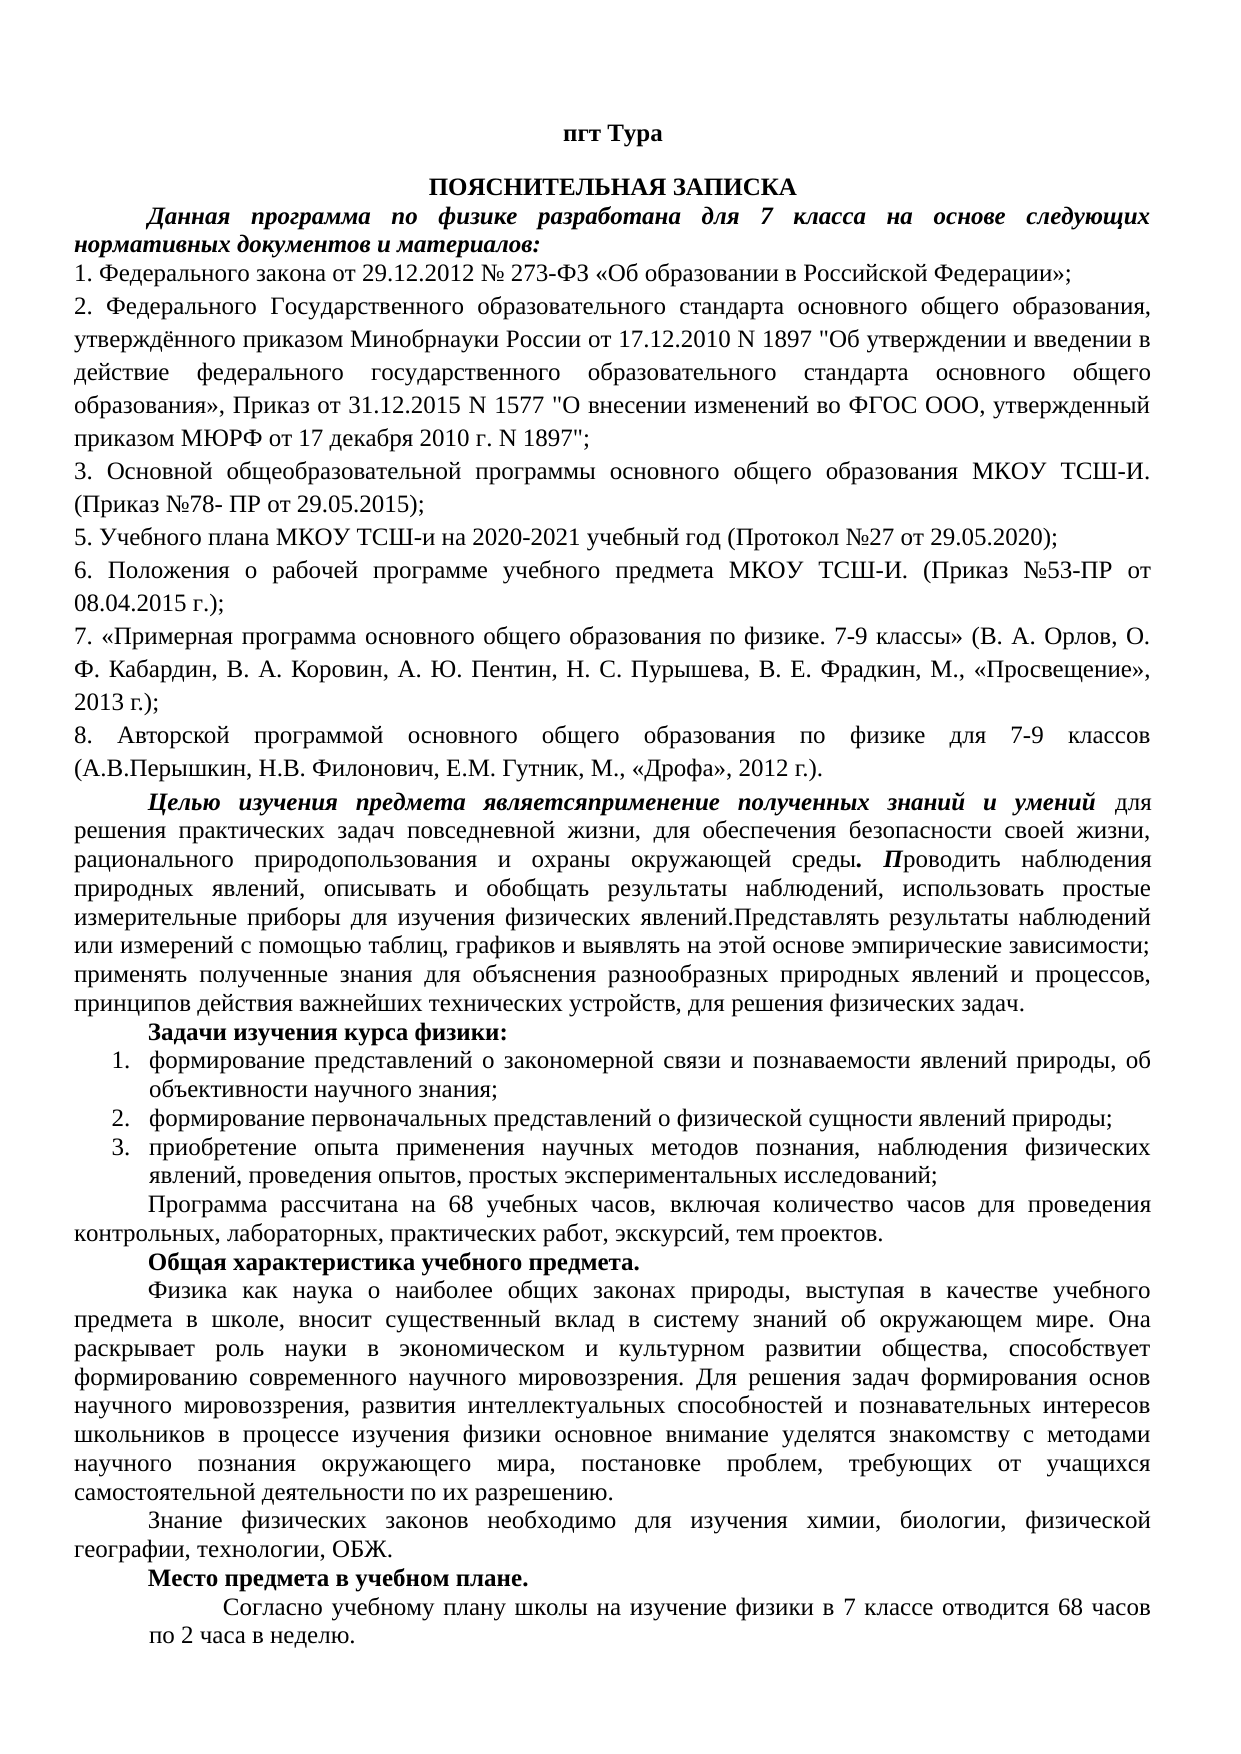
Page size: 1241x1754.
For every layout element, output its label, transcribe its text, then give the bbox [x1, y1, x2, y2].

text Знание физических законов необходимо для изучения химии, биологии, физической географии, технологии, ОБЖ. [74, 1505, 1152, 1563]
list формирование представлений о закономерной связи и познаваемости явлений природы, об объективности научного знания; [111, 1045, 1152, 1103]
text 7. «Примерная программа основного общего образования по физике. 7-9 классы» (В. А. Орлов, О. Ф. Кабардин, В. А. Коровин, А. Ю. Пентин, Н. С. Пурышева, В. Е. Фрадкин, М., «Просвещение», 2013 г.); [74, 621, 1152, 716]
text Задачи изучения курса физики: [74, 1017, 1152, 1045]
text Место предмета в учебном плане. [74, 1563, 1152, 1592]
text Данная программа по физике разработана для 7 класса на основе следующих нормативных документов и материалов: [74, 201, 1152, 258]
text 8. Авторской программой основного общего образования по физике для 7-9 классов (А.В.Перышкин, Н.В. Филонович, Е.М. Гутник, М., «Дрофа», 2012 г.). [74, 721, 1152, 782]
text Физика как наука о наиболее общих законах природы, выступая в качестве учебного предмета в школе, вносит существенный вклад в систему знаний об окружающем мире. Она раскрывает роль науки в экономическом и культурном развитии общества, способствует формированию современного научного мировоззрения. Для решения задач формирования основ научного мировоззрения, развития интеллектуальных способностей и познавательных интересов школьников в процессе изучения физики основное внимание уделятся знакомству с методами научного познания окружающего мира, постановке проблем, требующих от учащихся самостоятельной деятельности по их разрешению. [74, 1275, 1152, 1505]
text Согласно учебному плану школы на изучение физики в 7 классе отводится 68 часов по 2 часа в неделю. [149, 1592, 1152, 1649]
text 6. Положения о рабочей программе учебного предмета МКОУ ТСШ-И. (Приказ №53-ПР от 08.04.2015 г.); [74, 555, 1152, 617]
text Программа рассчитана на 68 учебных часов, включая количество часов для проведения контрольных, лабораторных, практических работ, экскурсий, тем проектов. [74, 1189, 1152, 1247]
list приобретение опыта применения научных методов познания, наблюдения физических явлений, проведения опытов, простых экспериментальных исследований; [111, 1132, 1152, 1189]
list формирование первоначальных представлений о физической сущности явлений природы; [111, 1103, 1152, 1132]
text ПОЯСНИТЕЛЬНАЯ ЗАПИСКА [74, 172, 1152, 201]
text Целью изучения предмета являетсяприменение полученных знаний и умений для решения практических задач повседневной жизни, для обеспечения безопасности своей жизни, рационального природопользования и охраны окружающей среды. Проводить наблюдения природных явлений, описывать и обобщать результаты наблюдений, использовать простые измерительные приборы для изучения физических явлений.Представлять результаты наблюдений или измерений с помощью таблиц, графиков и выявлять на этой основе эмпирические зависимости; применять полученные знания для объяснения разнообразных природных явлений и процессов, принципов действия важнейших технических устройств, для решения физических задач. [74, 787, 1152, 1017]
text Общая характеристика учебного предмета. [74, 1247, 1152, 1275]
text 5. Учебного плана МКОУ ТСШ-и на 2020-2021 учебный год (Протокол №27 от 29.05.2020); [74, 522, 1152, 551]
text 3. Основной общеобразовательной программы основного общего образования МКОУ ТСШ-И. (Приказ №78- ПР от 29.05.2015); [74, 456, 1152, 518]
text 1. Федерального закона от 29.12.2012 № 273-ФЗ «Об образовании в Российской Федерации»; [74, 258, 1152, 287]
text пгт Тура [74, 118, 1152, 147]
text 2. Федерального Государственного образовательного стандарта основного общего образования, утверждённого приказом Минобрнауки России от 17.12.2010 N 1897 "Об утверждении и введении в действие федерального государственного образовательного стандарта основного общего образования», Приказ от 31.12.2015 N 1577 "О внесении изменений во ФГОС ООО, утвержденный приказом МЮРФ от 17 декабря 2010 г. N 1897"; [74, 291, 1152, 452]
